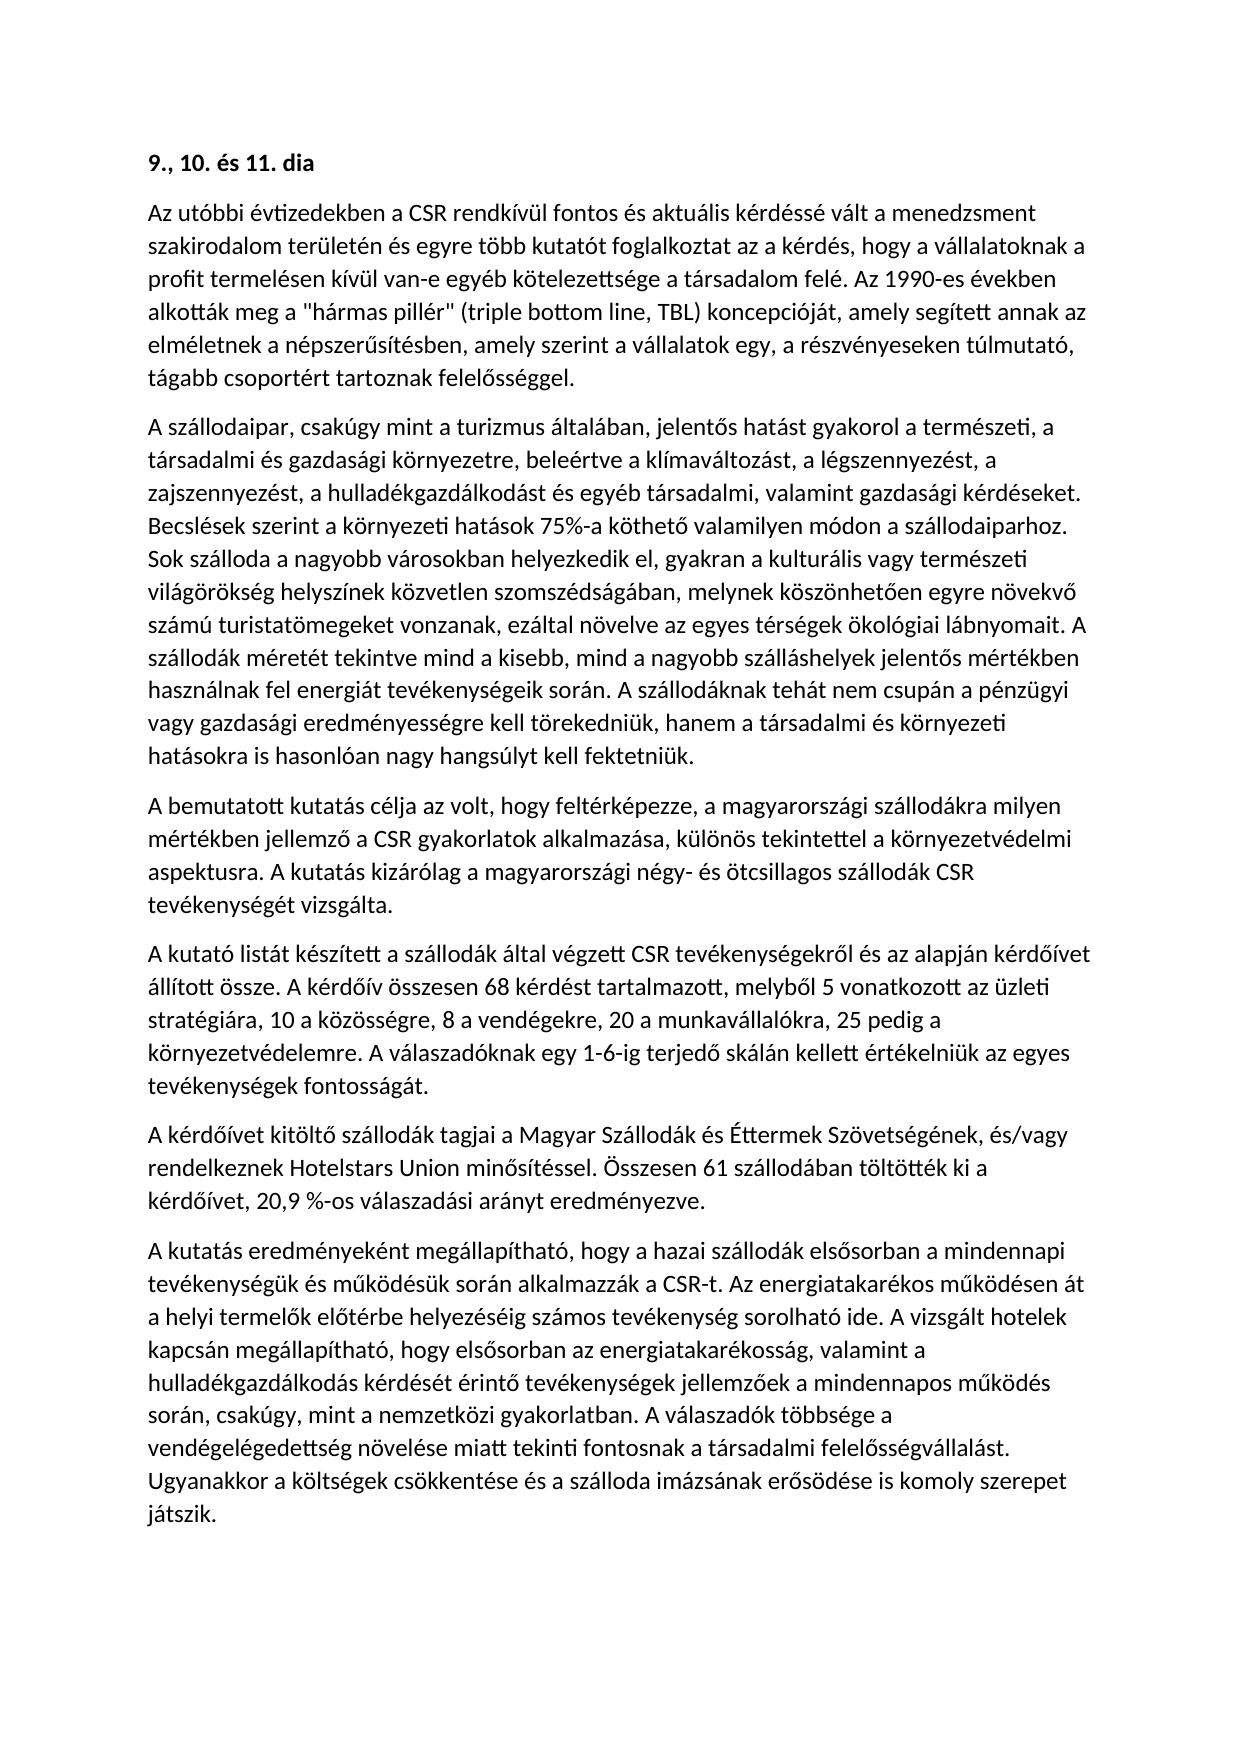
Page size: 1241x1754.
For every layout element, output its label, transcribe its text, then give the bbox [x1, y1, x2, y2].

text A szállodaipar, csakúgy mint a turizmus általában, jelentős hatást gyakorol a természeti, a társadalmi és gazdasági környezetre, beleértve a klímaváltozást, a légszennyezést, a zajszennyezést, a hulladékgazdálkodást és egyéb társadalmi, valamint gazdasági kérdéseket. Becslések szerint a környezeti hatások 75%-a köthető valamilyen módon a szállodaiparhoz. Sok szálloda a nagyobb városokban helyezkedik el, gyakran a kulturális vagy természeti világörökség helyszínek közvetlen szomszédságában, melynek köszönhetően egyre növekvő számú turistatömegeket vonzanak, ezáltal növelve az egyes térségek ökológiai lábnyomait. A szállodák méretét tekintve mind a kisebb, mind a nagyobb szálláshelyek jelentős mértékben használnak fel energiát tevékenységeik során. A szállodáknak tehát nem csupán a pénzügyi vagy gazdasági eredményességre kell törekedniük, hanem a társadalmi és környezeti hatásokra is hasonlóan nagy hangsúlyt kell fektetniük. [148, 411, 1093, 771]
text A bemutatott kutatás célja az volt, hogy feltérképezze, a magyarországi szállodákra milyen mértékben jellemző a CSR gyakorlatok alkalmazása, különös tekintettel a környezetvédelmi aspektusra. A kutatás kizárólag a magyarországi négy- és ötcsillagos szállodák CSR tevékenységét vizsgálta. [148, 790, 1093, 919]
text A kutató listát készített a szállodák által végzett CSR tevékenységekről és az alapján kérdőívet állított össze. A kérdőív összesen 68 kérdést tartalmazott, melyből 5 vonatkozott az üzleti stratégiára, 10 a közösségre, 8 a vendégekre, 20 a munkavállalókra, 25 pedig a környezetvédelemre. A válaszadóknak egy 1-6-ig terjedő skálán kellett értékelniük az egyes tevékenységek fontosságát. [148, 938, 1093, 1101]
text Az utóbbi évtizedekben a CSR rendkívül fontos és aktuális kérdéssé vált a menedzsment szakirodalom területén és egyre több kutatót foglalkoztat az a kérdés, hogy a vállalatoknak a profit termelésen kívül van-e egyéb kötelezettsége a társadalom felé. Az 1990-es években alkották meg a "hármas pillér" (triple bottom line, TBL) koncepcióját, amely segített annak az elméletnek a népszerűsítésben, amely szerint a vállalatok egy, a részvényeseken túlmutató, tágabb csoportért tartoznak felelősséggel. [148, 197, 1093, 392]
text A kérdőívet kitöltő szállodák tagjai a Magyar Szállodák és Éttermek Szövetségének, és/vagy rendelkeznek Hotelstars Union minősítéssel. Összesen 61 szállodában töltötték ki a kérdőívet, 20,9 %-os válaszadási arányt eredményezve. [148, 1120, 1093, 1216]
text 9., 10. és 11. dia [148, 148, 1093, 178]
text A kutatás eredményeként megállapítható, hogy a hazai szállodák elsősorban a mindennapi tevékenységük és működésük során alkalmazzák a CSR-t. Az energiatakarékos működésen át a helyi termelők előtérbe helyezéséig számos tevékenység sorolható ide. A vizsgált hotelek kapcsán megállapítható, hogy elsősorban az energiatakarékosság, valamint a hulladékgazdálkodás kérdését érintő tevékenységek jellemzőek a mindennapos működés során, csakúgy, mint a nemzetközi gyakorlatban. A válaszadók többsége a vendégelégedettség növelése miatt tekinti fontosnak a társadalmi felelősségvállalást. Ugyanakkor a költségek csökkentése és a szálloda imázsának erősödése is komoly szerepet játszik. [148, 1235, 1093, 1529]
